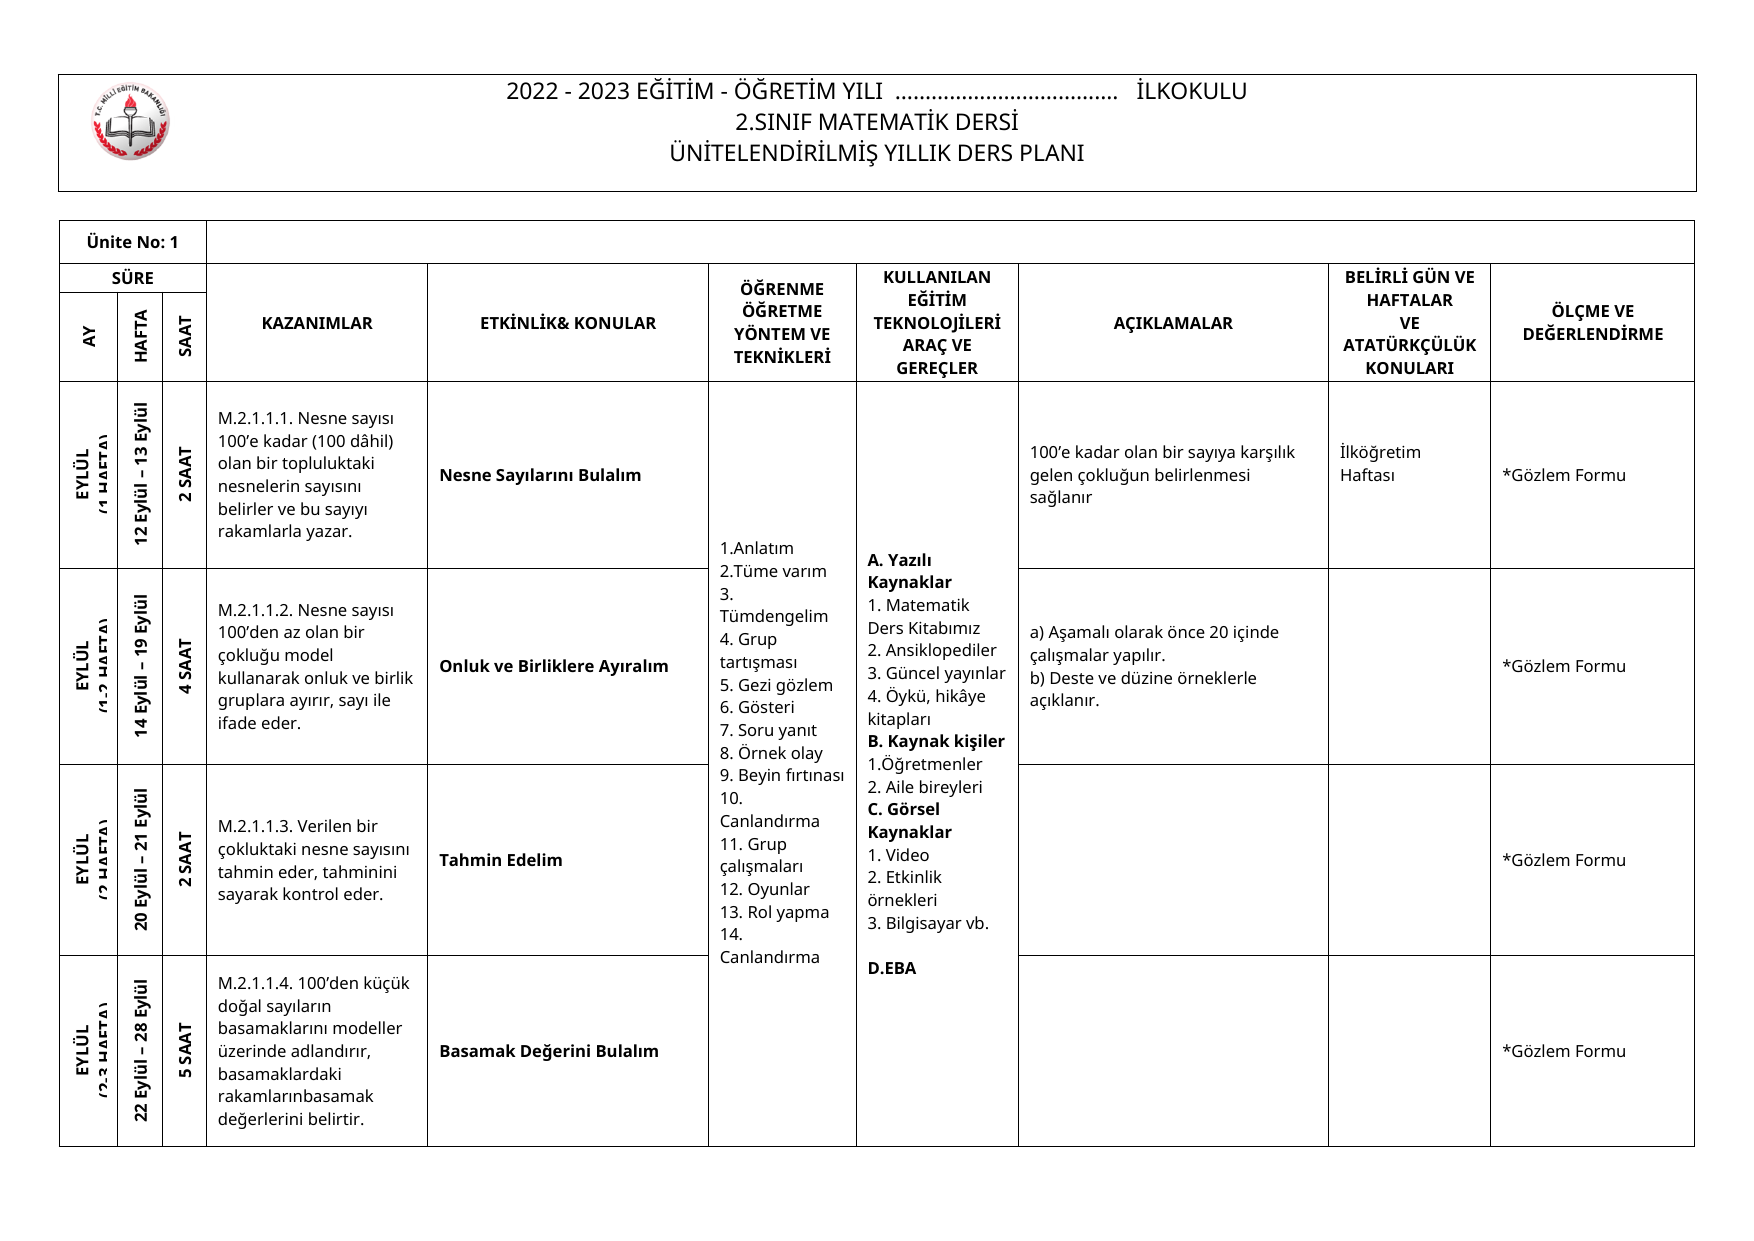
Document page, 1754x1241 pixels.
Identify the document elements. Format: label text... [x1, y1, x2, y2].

table_cell HAFTA [118, 293, 162, 381]
table_cell 1.Anlatım 2.Tüme varım 3. Tümdengelim 4. Grup tartışması 5. Gezi gözlem 6. Gösteri 7. Soru yanıt 8. Örnek olay 9. Beyin fırtınası 10. Canlandırma 11. Grup çalışmaları 12. Oyunlar 13. Rol yapma 14. Canlandırma [709, 382, 856, 1146]
table_cell *Gözlem Formu [1491, 569, 1694, 764]
table_cell SÜRE [60, 264, 206, 292]
table_cell Tahmin Edelim [428, 765, 708, 955]
table_cell a) Aşamalı olarak önce 20 içinde çalışmalar yapılır. b) Deste ve düzine örneklerle açıklanır. [1019, 569, 1328, 764]
table_cell ETKİNLİK& KONULAR [428, 264, 708, 381]
table_cell 2 SAAT [163, 382, 206, 567]
table_cell EYLÜL (2.HAFTA) [60, 765, 117, 955]
table_cell [1329, 765, 1490, 955]
table_cell Onluk ve Birliklere Ayıralım [428, 569, 708, 764]
table_cell EYLÜL (1-2.HAFTA) [60, 569, 117, 764]
table_cell 4 SAAT [163, 569, 206, 764]
table_cell AY [60, 293, 117, 381]
table_cell İlköğretim Haftası [1329, 382, 1490, 567]
table_header Ünite No: 1 [60, 221, 206, 263]
table_cell [1329, 569, 1490, 764]
table_cell ÖĞRENME ÖĞRETME YÖNTEM VE TEKNİKLERİ [709, 264, 856, 381]
table_cell M.2.1.1.3. Verilen bir çokluktaki nesne sayısını tahmin eder, tahminini sayarak kontrol eder. [207, 765, 427, 955]
table_cell SAAT [163, 293, 206, 381]
table_cell 22 Eylül – 28 Eylül [118, 956, 162, 1146]
table_cell 12 Eylül – 13 Eylül [118, 382, 162, 567]
table_cell [1019, 765, 1328, 955]
table_cell A. Yazılı Kaynaklar 1. Matematik Ders Kitabımız 2. Ansiklopediler 3. Güncel yayınlar 4. Öykü, hikâye kitapları B. Kaynak kişiler 1.Öğretmenler 2. Aile bireyleri C. Görsel Kaynaklar 1. Video 2. Etkinlik örnekleri 3. Bilgisayar vb. D.EBA [857, 382, 1018, 1146]
table_cell *Gözlem Formu [1491, 956, 1694, 1146]
table_cell EYLÜL (2-3.HAFTA) [60, 956, 117, 1146]
table_cell *Gözlem Formu [1491, 382, 1694, 567]
table_cell M.2.1.1.2. Nesne sayısı 100’den az olan bir çokluğu model kullanarak onluk ve birlik gruplara ayırır, sayı ile ifade eder. [207, 569, 427, 764]
table_cell KULLANILAN EĞİTİM TEKNOLOJİLERİ ARAÇ VE GEREÇLER [857, 264, 1018, 381]
table_cell BELİRLİ GÜN VE HAFTALAR VE ATATÜRKÇÜLÜK KONULARI [1329, 264, 1490, 381]
picture [85, 77, 175, 167]
table_cell 14 Eylül – 19 Eylül [118, 569, 162, 764]
table_cell M.2.1.1.4. 100’den küçük doğal sayıların basamaklarını modeller üzerinde adlandırır, basamaklardaki rakamlarınbasamak değerlerini belirtir. [207, 956, 427, 1146]
table_cell KAZANIMLAR [207, 264, 427, 381]
table_cell 20 Eylül – 21 Eylül [118, 765, 162, 955]
table_cell *Gözlem Formu [1491, 765, 1694, 955]
table_cell EYLÜL (1.HAFTA) [60, 382, 117, 567]
table_cell 5 SAAT [163, 956, 206, 1146]
table_cell M.2.1.1.1. Nesne sayısı 100’e kadar (100 dâhil) olan bir topluluktaki nesnelerin sayısını belirler ve bu sayıyı rakamlarla yazar. [207, 382, 427, 567]
table_header [207, 221, 1694, 263]
table_cell AÇIKLAMALAR [1019, 264, 1328, 381]
table_cell Nesne Sayılarını Bulalım [428, 382, 708, 567]
table_cell [1329, 956, 1490, 1146]
table_cell 2 SAAT [163, 765, 206, 955]
table_cell ÖLÇME VE DEĞERLENDİRME [1491, 264, 1694, 381]
table_cell Basamak Değerini Bulalım [428, 956, 708, 1146]
table_cell 100’e kadar olan bir sayıya karşılık gelen çokluğun belirlenmesi sağlanır [1019, 382, 1328, 567]
table_cell [1019, 956, 1328, 1146]
